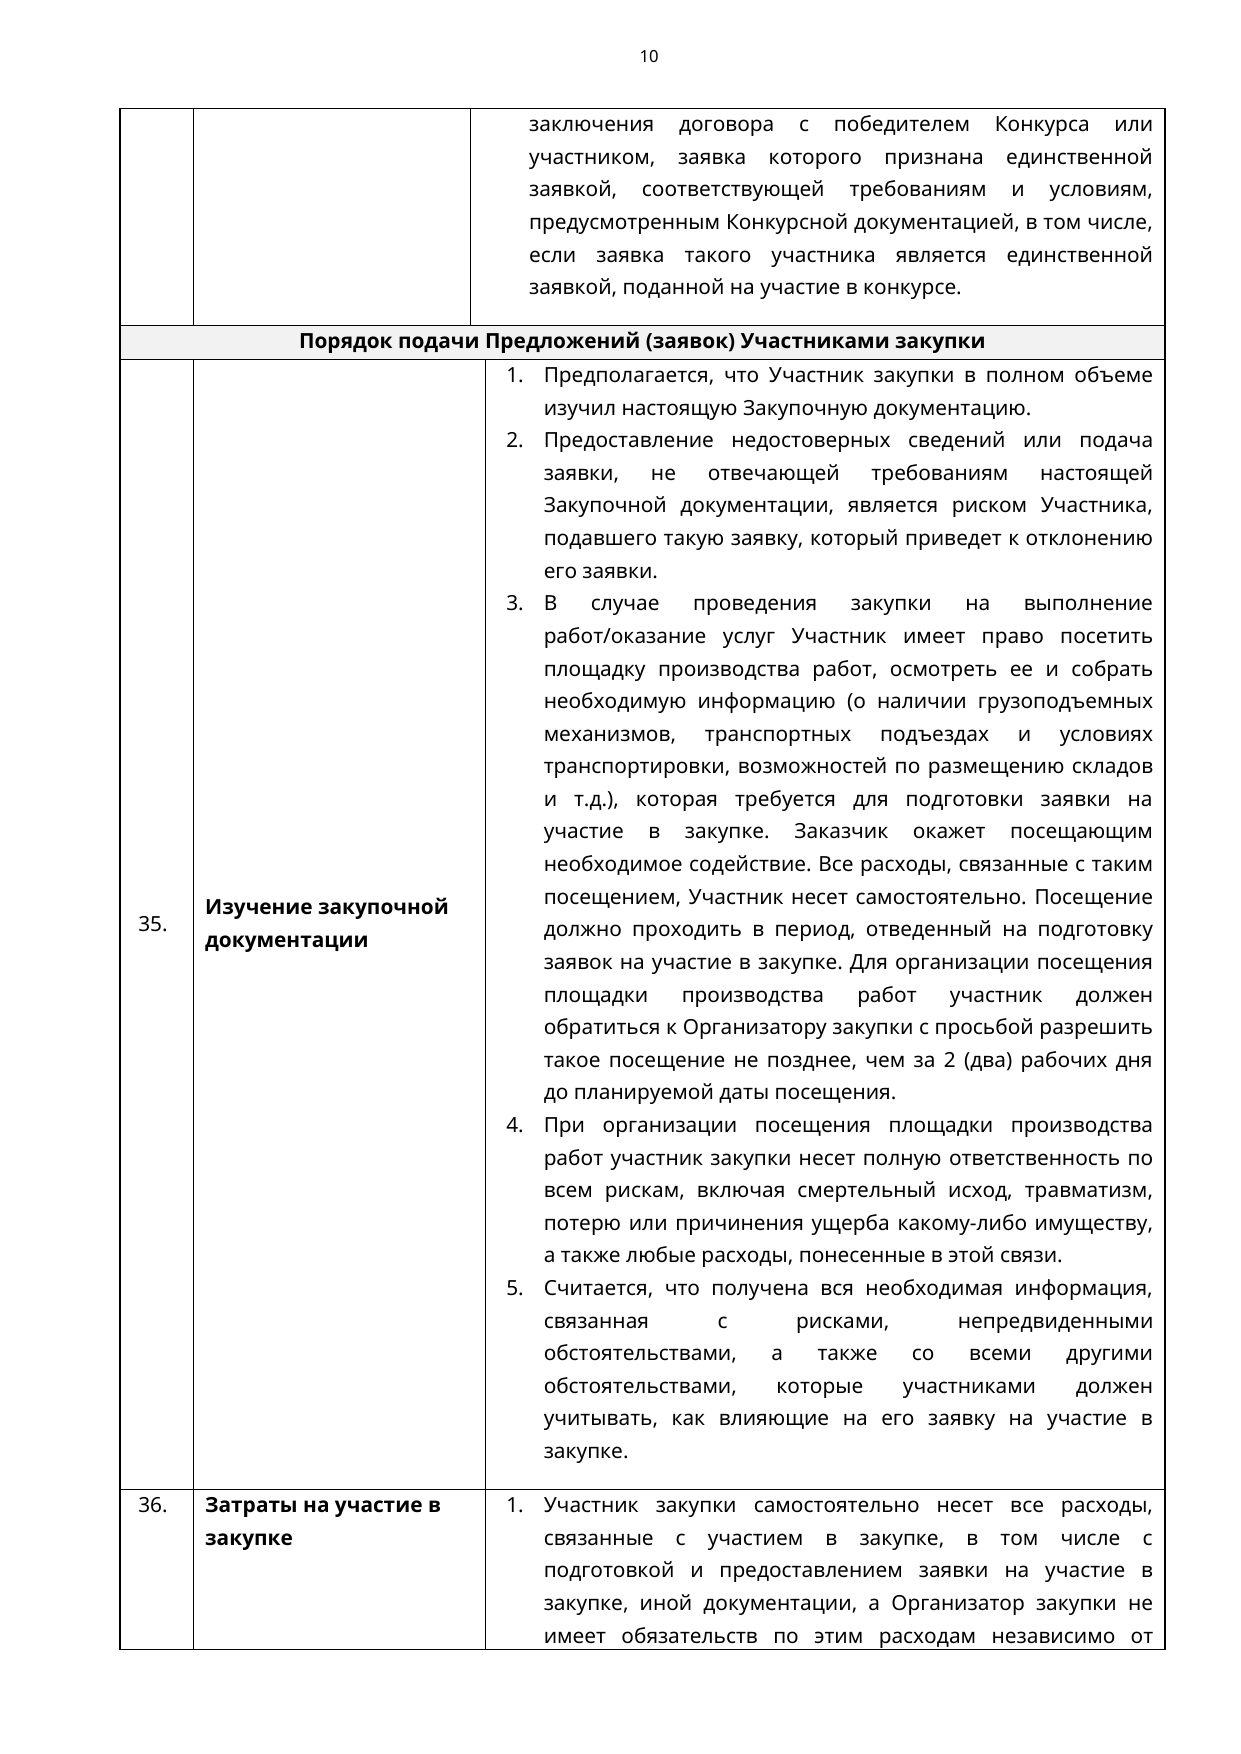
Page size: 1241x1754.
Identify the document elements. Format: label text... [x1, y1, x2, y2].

table_cell [121, 109, 193, 325]
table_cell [486, 1490, 1164, 1649]
table_cell [121, 360, 193, 1489]
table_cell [194, 1490, 485, 1649]
table_cell Порядок подачи Предложений (заявок) Участниками закупки [121, 326, 1164, 359]
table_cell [471, 109, 1164, 325]
table_cell Изучение закупочной документации [194, 360, 485, 1489]
table_cell Предполагается, что Участник закупки в полном объеме изучил настоящую Закупочную документацию. Предоставление недостоверных сведений или подача заявки, не отвечающей требованиям настоящей Закупочной документации, является риском Участника, подавшего такую заявку, который приведет к отклонению его заявки. В случае проведения закупки на выполнение работ/оказание услуг Участник имеет право посетить площадку производства работ, осмотреть ее и собрать необходимую информацию (о наличии грузоподъемных механизмов, транспортных подъездах и условиях транспортировки, возможностей по размещению складов и т.д.), которая требуется для подготовки заявки на участие в закупке. Заказчик окажет посещающим необходимое содействие. Все расходы, связанные с таким посещением, Участник несет самостоятельно. Посещение должно проходить в период, отведенный на подготовку заявок на участие в закупке. Для организации посещения площадки производства работ участник должен обратиться к Организатору закупки с просьбой разрешить такое посещение не позднее, чем за 2 (два) рабочих дня до планируемой даты посещения. При организации посещения площадки производства работ участник закупки несет полную ответственность по всем рискам, включая смертельный исход, травматизм, потерю или причинения ущерба какому-либо имуществу, а также любые расходы, понесенные в этой связи. Считается, что получена вся необходимая информация, связанная с рисками, непредвиденными обстоятельствами, а также со всеми другими обстоятельствами, которые участниками должен учитывать, как влияющие на его заявку на участие в закупке. [486, 360, 1164, 1489]
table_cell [194, 109, 470, 325]
table_cell [121, 1490, 193, 1649]
